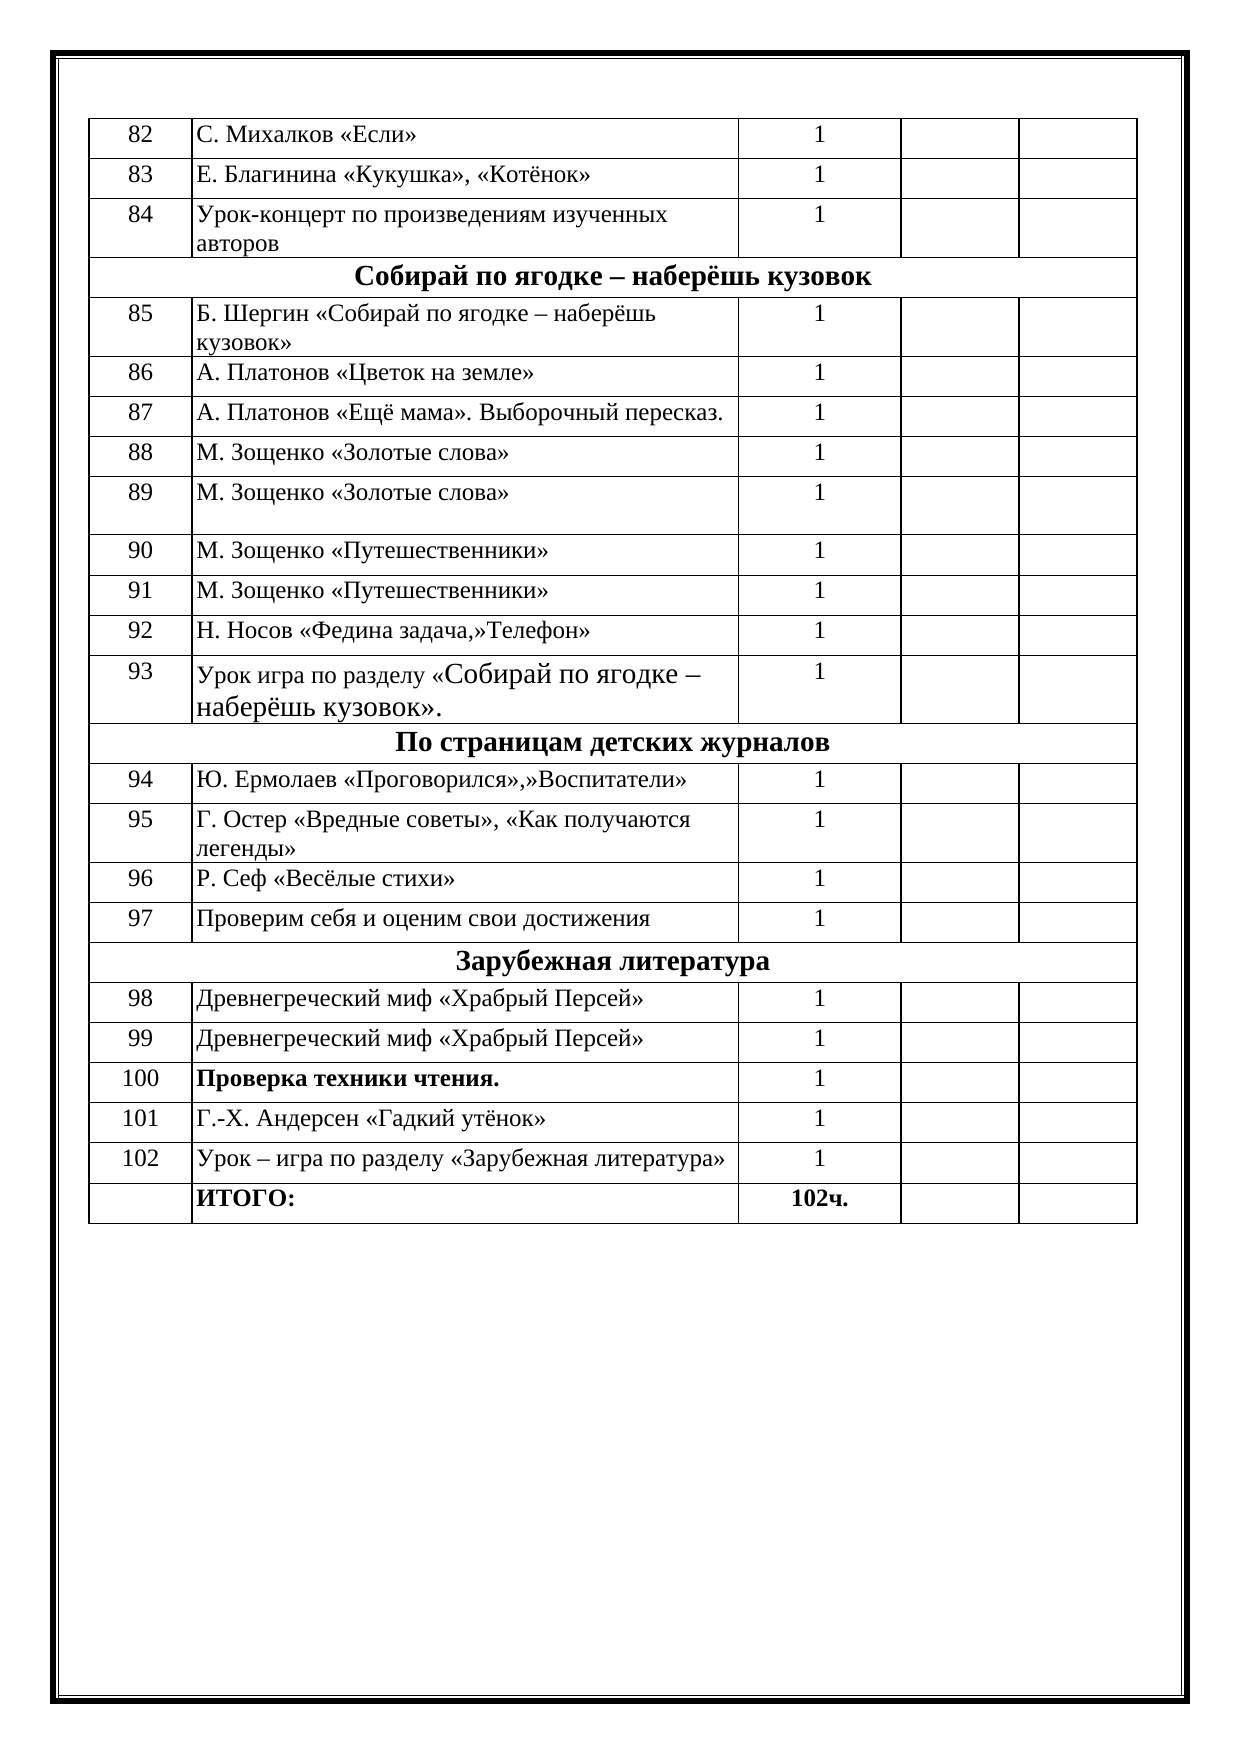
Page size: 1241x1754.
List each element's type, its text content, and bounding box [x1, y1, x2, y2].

table_cell [902, 357, 1018, 396]
table_cell 1 [739, 1063, 900, 1102]
table_cell [902, 119, 1018, 158]
table_cell 95 [90, 804, 191, 862]
table_cell 1 [739, 357, 900, 396]
table_cell 1 [739, 863, 900, 902]
table_cell А. Платонов «Цветок на земле» [193, 357, 738, 396]
table_cell 94 [90, 764, 191, 803]
table_cell [1020, 983, 1136, 1022]
table_cell М. Зощенко «Золотые слова» [193, 477, 738, 534]
table_cell М. Зощенко «Путешественники» [193, 535, 738, 574]
table_cell [1020, 576, 1136, 614]
table_cell [902, 298, 1018, 356]
table_cell 86 [90, 357, 191, 396]
table_cell 1 [739, 477, 900, 534]
table_cell [1020, 119, 1136, 158]
table_cell 91 [90, 576, 191, 614]
table_cell Г. Остер «Вредные советы», «Как получаются легенды» [193, 804, 738, 862]
table_cell [1020, 764, 1136, 803]
table_cell 93 [90, 656, 191, 723]
table_cell [1020, 357, 1136, 396]
table_cell [1020, 199, 1136, 257]
table_cell [1020, 804, 1136, 862]
table_cell А. Платонов «Ещё мама». Выборочный пересказ. [193, 397, 738, 436]
table_cell [1020, 656, 1136, 723]
table_cell 89 [90, 477, 191, 534]
table_cell 1 [739, 535, 900, 574]
table_cell [902, 1103, 1018, 1142]
table_cell 102 [90, 1143, 191, 1182]
table_cell Проверка техники чтения. [193, 1063, 738, 1102]
table_cell [1020, 1143, 1136, 1182]
table_cell 1 [739, 1023, 900, 1062]
table_cell 1 [739, 616, 900, 655]
table_cell Зарубежная литература [90, 943, 1136, 982]
table_cell [902, 535, 1018, 574]
table_cell 87 [90, 397, 191, 436]
table_cell [90, 1184, 191, 1222]
table_cell Собирай по ягодке – наберёшь кузовок [90, 258, 1136, 297]
table_cell Г.-Х. Андерсен «Гадкий утёнок» [193, 1103, 738, 1142]
table_cell [1020, 616, 1136, 655]
table_cell [902, 656, 1018, 723]
table_cell [1020, 535, 1136, 574]
table_cell С. Михалков «Если» [193, 119, 738, 158]
table_cell 82 [90, 119, 191, 158]
table_cell 92 [90, 616, 191, 655]
table_cell 1 [739, 159, 900, 198]
table_cell [1020, 1103, 1136, 1142]
table_cell 96 [90, 863, 191, 902]
table_cell [902, 397, 1018, 436]
table_cell [902, 983, 1018, 1022]
table_cell [1020, 397, 1136, 436]
table_cell [902, 764, 1018, 803]
table_cell 1 [739, 1143, 900, 1182]
table_cell [902, 903, 1018, 942]
table_cell 101 [90, 1103, 191, 1142]
table_cell 1 [739, 576, 900, 614]
table_cell [902, 1184, 1018, 1222]
table_cell Урок – игра по разделу «Зарубежная литература» [193, 1143, 738, 1182]
table_cell М. Зощенко «Золотые слова» [193, 437, 738, 476]
table_cell 83 [90, 159, 191, 198]
table_cell 100 [90, 1063, 191, 1102]
table_cell 1 [739, 119, 900, 158]
table_cell Урок игра по разделу «Собирай по ягодке – наберёшь кузовок». [193, 656, 738, 723]
table_cell [902, 477, 1018, 534]
table_cell Р. Сеф «Весёлые стихи» [193, 863, 738, 902]
table_cell [902, 437, 1018, 476]
table_cell 84 [90, 199, 191, 257]
table_cell 88 [90, 437, 191, 476]
table_cell 102ч. [739, 1184, 900, 1222]
table_cell Древнегреческий миф «Храбрый Персей» [193, 1023, 738, 1062]
table_cell [902, 804, 1018, 862]
table_cell 99 [90, 1023, 191, 1062]
table_cell Проверим себя и оценим свои достижения [193, 903, 738, 942]
table_cell [902, 1143, 1018, 1182]
table_cell Е. Благинина «Кукушка», «Котёнок» [193, 159, 738, 198]
table_cell [902, 863, 1018, 902]
table_cell Урок-концерт по произведениям изученных авторов [193, 199, 738, 257]
table_cell [1020, 298, 1136, 356]
table_cell 1 [739, 437, 900, 476]
table_cell [1020, 1063, 1136, 1102]
table_cell 90 [90, 535, 191, 574]
table_cell 1 [739, 804, 900, 862]
table_cell 1 [739, 656, 900, 723]
table_cell 1 [739, 1103, 900, 1142]
table_cell Ю. Ермолаев «Проговорился»,»Воспитатели» [193, 764, 738, 803]
table_cell 1 [739, 764, 900, 803]
table_cell [902, 199, 1018, 257]
table_cell 85 [90, 298, 191, 356]
table_cell ИТОГО: [193, 1184, 738, 1222]
table_cell 98 [90, 983, 191, 1022]
table_cell [1020, 1184, 1136, 1222]
table_cell [1020, 159, 1136, 198]
table_cell [902, 576, 1018, 614]
table_cell М. Зощенко «Путешественники» [193, 576, 738, 614]
table_cell По страницам детских журналов [90, 724, 1136, 763]
table_cell 1 [739, 298, 900, 356]
table_cell [1020, 437, 1136, 476]
table_cell [1020, 863, 1136, 902]
table_cell 1 [739, 903, 900, 942]
table_cell 1 [739, 983, 900, 1022]
table_cell [902, 616, 1018, 655]
table_cell 97 [90, 903, 191, 942]
table_cell Н. Носов «Федина задача,»Телефон» [193, 616, 738, 655]
table_cell [1020, 903, 1136, 942]
table_cell [1020, 477, 1136, 534]
table_cell [902, 1023, 1018, 1062]
table_cell [1020, 1023, 1136, 1062]
table_cell Древнегреческий миф «Храбрый Персей» [193, 983, 738, 1022]
table_cell 1 [739, 397, 900, 436]
table_cell 1 [739, 199, 900, 257]
table_cell [902, 1063, 1018, 1102]
table_cell [902, 159, 1018, 198]
table_cell Б. Шергин «Собирай по ягодке – наберёшь кузовок» [193, 298, 738, 356]
